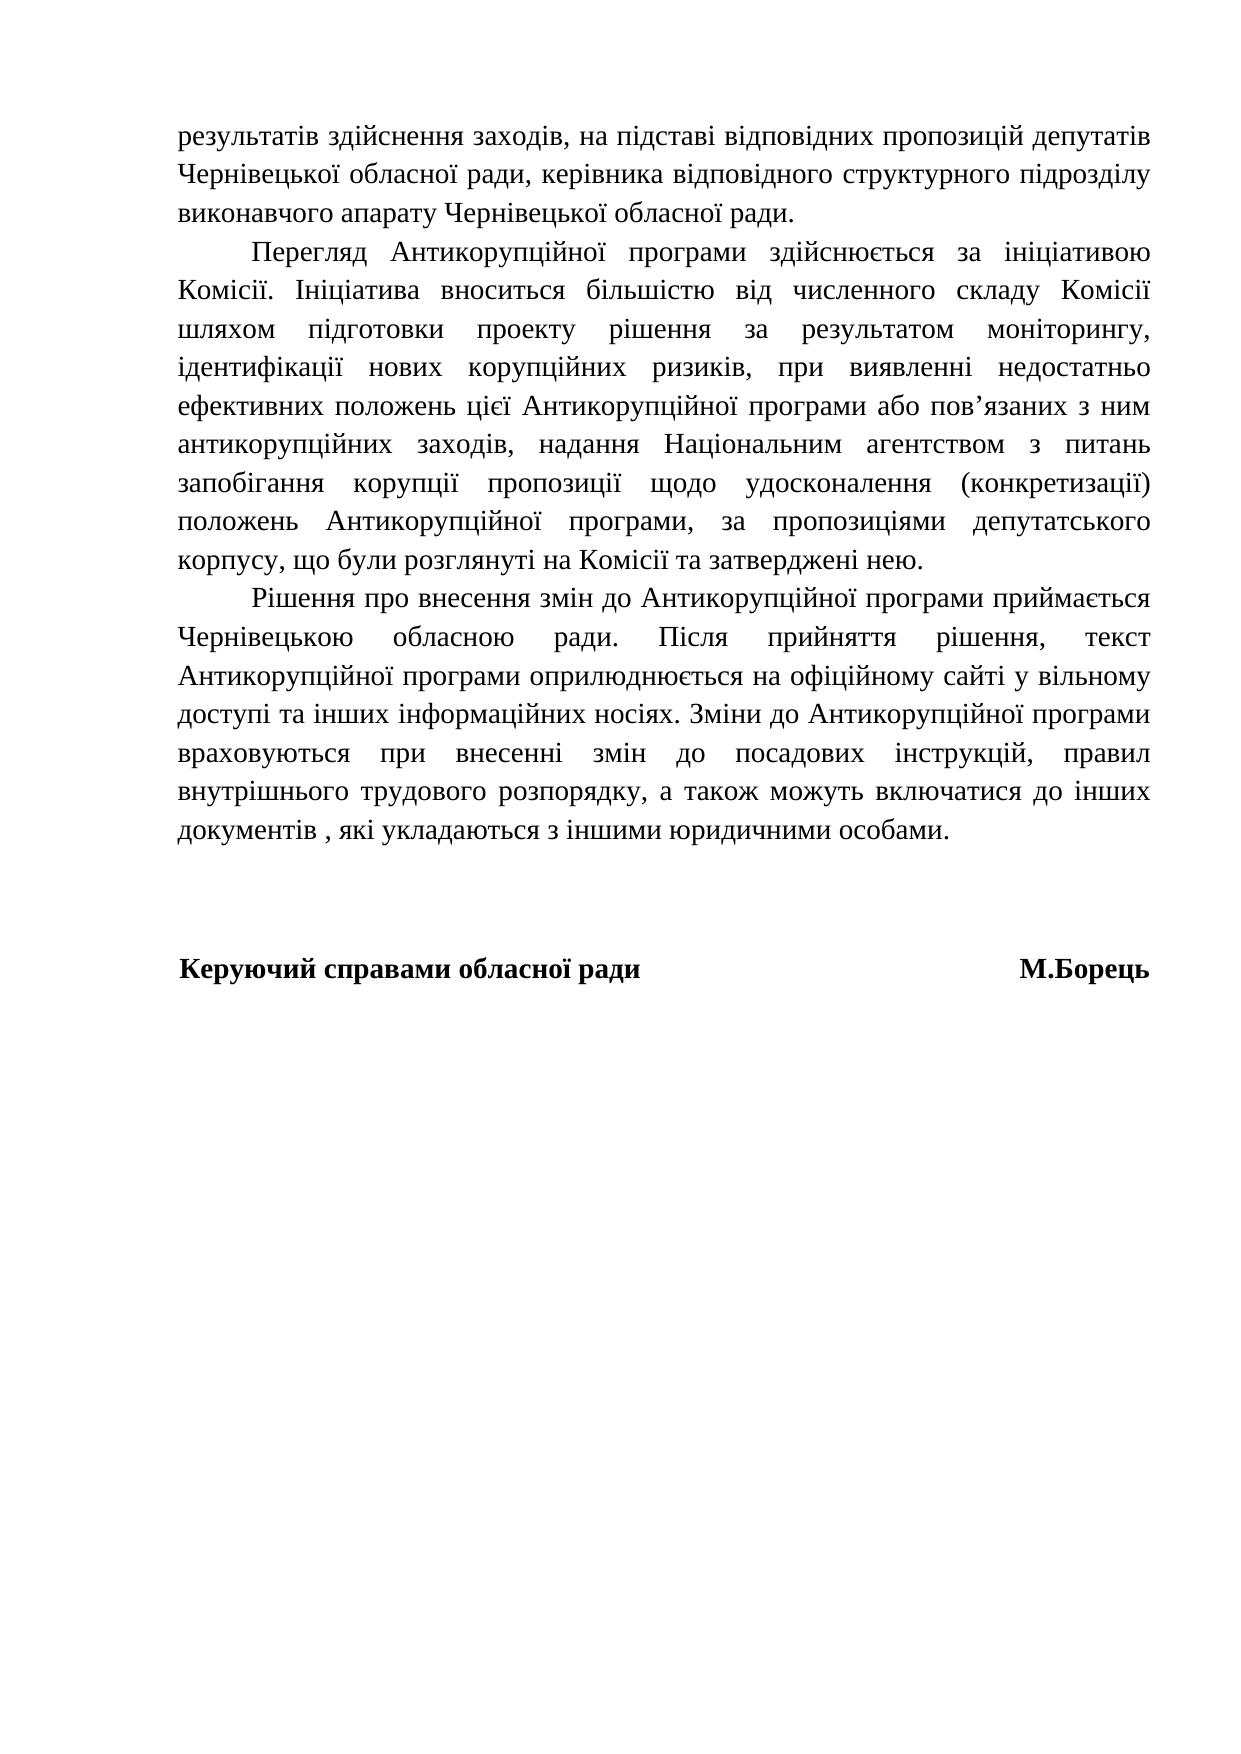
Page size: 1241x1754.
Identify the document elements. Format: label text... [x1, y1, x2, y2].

text Керуючий справами обласної ради М.Борець [177, 951, 1152, 984]
text Перегляд Антикорупційної програми здійснюється за ініціативою Комісії. Ініціатива вноситься більшістю від численного складу Комісії шляхом підготовки проекту рішення за результатом моніторингу, ідентифікації нових корупційних ризиків, при виявленні недостатньо ефективних положень цієї Антикорупційної програми або пов’язаних з ним антикорупційних заходів, надання Національним агентством з питань запобігання корупції пропозиції щодо удосконалення (конкретизації) положень Антикорупційної програми, за пропозиціями депутатського корпусу, що були розглянуті на Комісії та затверджені нею. [177, 234, 1152, 576]
text Рішення про внесення змін до Антикорупційної програми приймається Чернівецькою обласною ради. Після прийняття рішення, текст Антикорупційної програми оприлюднюється на офіційному сайті у вільному доступі та інших інформаційних носіях. Зміни до Антикорупційної програми враховуються при внесенні змін до посадових інструкцій, правил внутрішнього трудового розпорядку, а також можуть включатися до інших документів , які укладаються з іншими юридичними особами. [177, 581, 1152, 845]
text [177, 118, 1152, 229]
